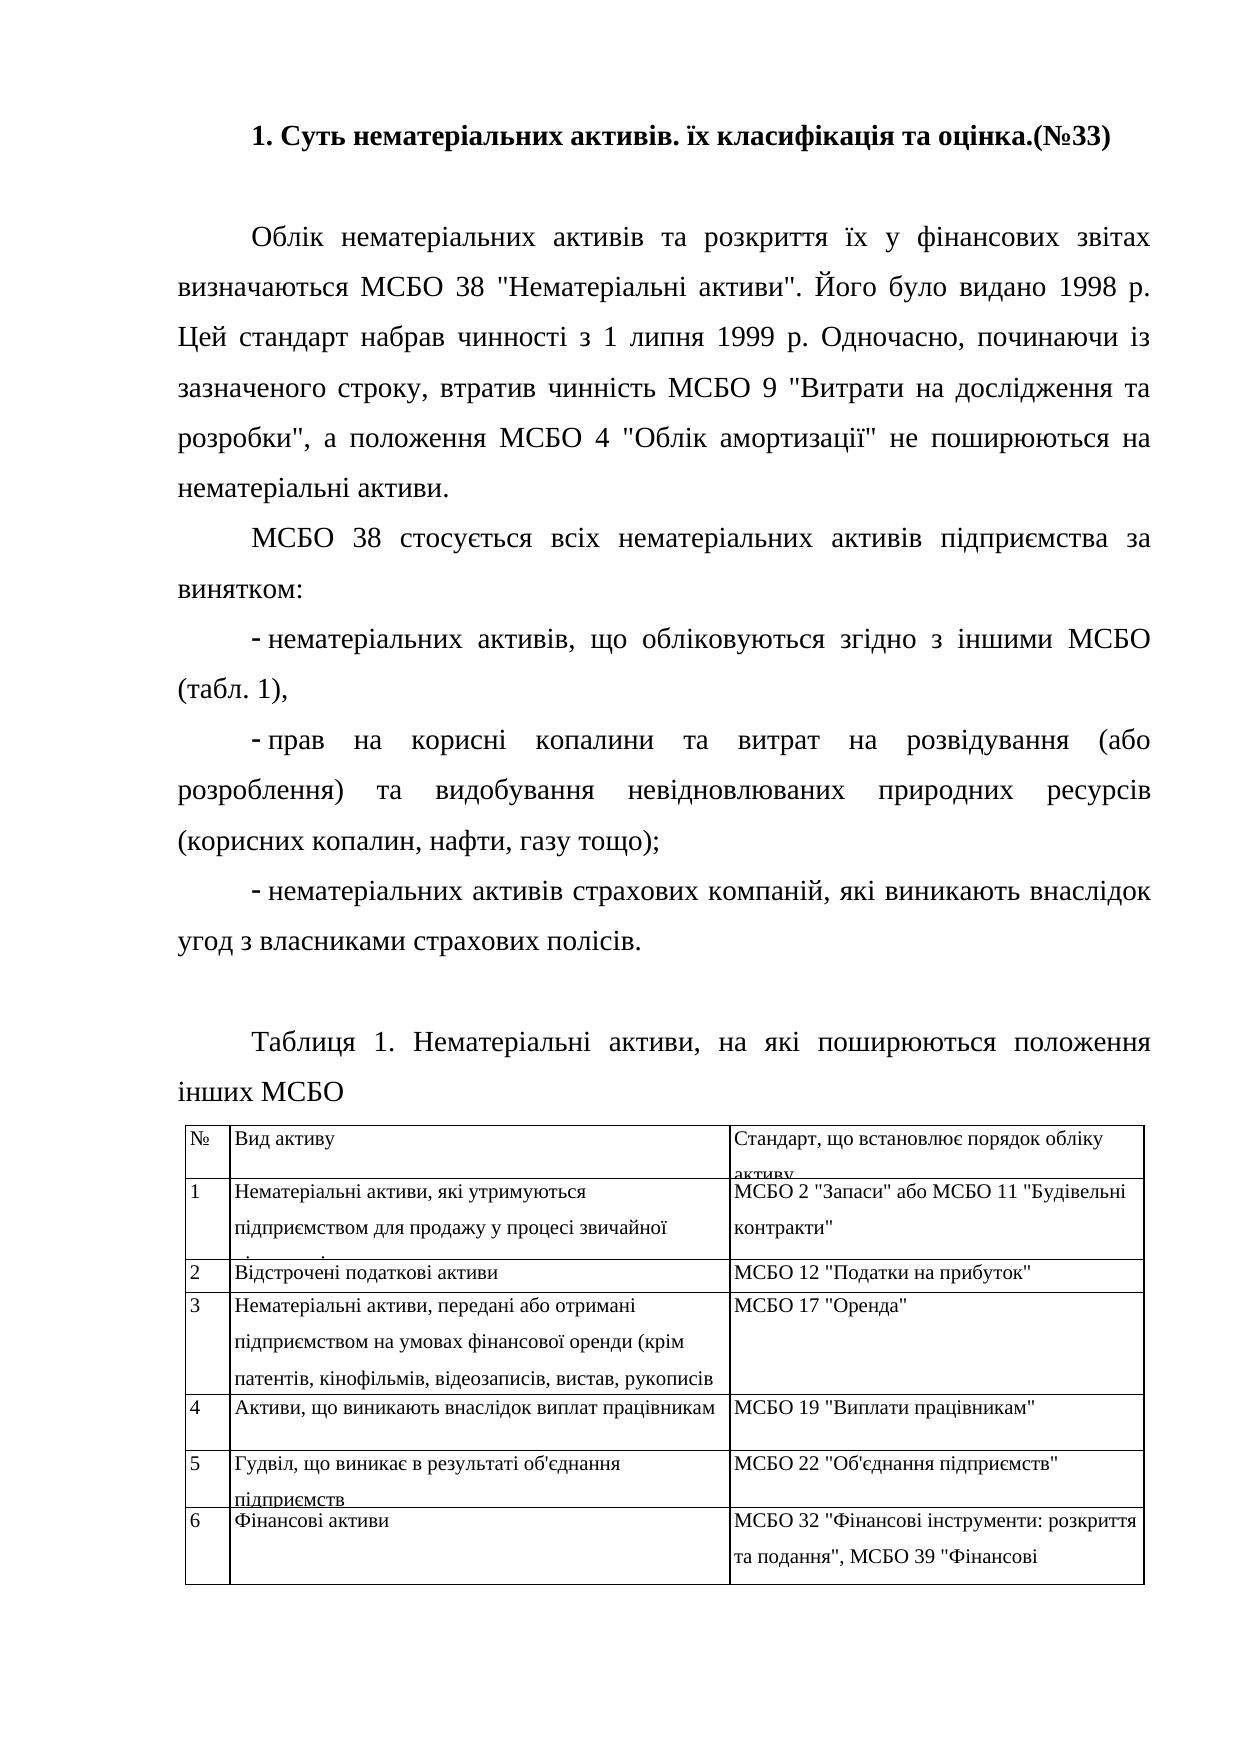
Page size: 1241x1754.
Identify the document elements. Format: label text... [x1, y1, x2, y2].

table_cell МСБО 2 "Запаси" або МСБО 11 "Будівельні контракти" [731, 1179, 1143, 1259]
table_cell МСБО 19 "Виплати працівникам" [731, 1395, 1143, 1450]
table_cell Гудвіл, що виникає в результаті об'єднання підприємств [231, 1451, 729, 1507]
text Облік нематеріальних активів та розкриття їх у фінансових звітах визначаються МСБО 38 "Нематеріальні активи". Його було видано 1998 р. Цей стандарт набрав чинності з 1 липня 1999 р. Одночасно, починаючи із зазначеного строку, втратив чинність МСБО 9 "Витрати на дослідження та розробки", а положення МСБО 4 "Облік амортизації" не поширюються на нематеріальні активи. [177, 219, 1152, 504]
table_cell 4 [186, 1395, 229, 1450]
table_cell 2 [186, 1260, 229, 1292]
list прав на корисні копалини та витрат на розвідування (або розроблення) та видобування невідновлюваних природних ресурсів (корисних копалин, нафти, газу тощо); [177, 722, 1152, 856]
table_header Вид активу [231, 1126, 729, 1178]
table_cell МСБО 17 "Оренда" [731, 1293, 1143, 1394]
table_cell МСБО 32 "Фінансові інструменти: розкриття та подання", МСБО 39 "Фінансові інструменти: визнання та оцінка" [731, 1508, 1143, 1584]
table_cell 5 [186, 1451, 229, 1507]
table_cell Нематеріальні активи, які утримуються підприємством для продажу у процесі звичайної діяльності [231, 1179, 729, 1259]
table_header № [186, 1126, 229, 1178]
table_cell Фінансові активи [231, 1508, 729, 1584]
table_cell 6 [186, 1508, 229, 1584]
text Таблиця 1. Нематеріальні активи, на які поширюються положення інших МСБО [177, 1024, 1152, 1108]
table_cell 3 [186, 1293, 229, 1394]
text 1. Cуть нематеріальних активів. їх класифікація та оцінка.(№33) [177, 118, 1152, 152]
table_cell МСБО 12 "Податки на прибуток" [731, 1260, 1143, 1292]
table_cell МСБО 22 "Об'єднання підприємств" [731, 1451, 1143, 1507]
table_cell Відстрочені податкові активи [231, 1260, 729, 1292]
table_cell 1 [186, 1179, 229, 1259]
text МСБО 38 стосується всіх нематеріальних активів підприємства за винятком: [177, 521, 1152, 604]
list нематеріальних активів, що обліковуються згідно з іншими МСБО (табл. 1), [177, 621, 1152, 705]
list нематеріальних активів страхових компаній, які виникають внаслідок угод з власниками страхових полісів. [177, 873, 1152, 957]
table_cell Активи, що виникають внаслідок виплат працівникам [231, 1395, 729, 1450]
table_header Стандарт, що встановлює порядок обліку активу [731, 1126, 1143, 1178]
table_cell Нематеріальні активи, передані або отримані підприємством на умовах фінансової оренди (крім патентів, кінофільмів, відеозаписів, вистав, рукописів та авторських прав) [231, 1293, 729, 1394]
